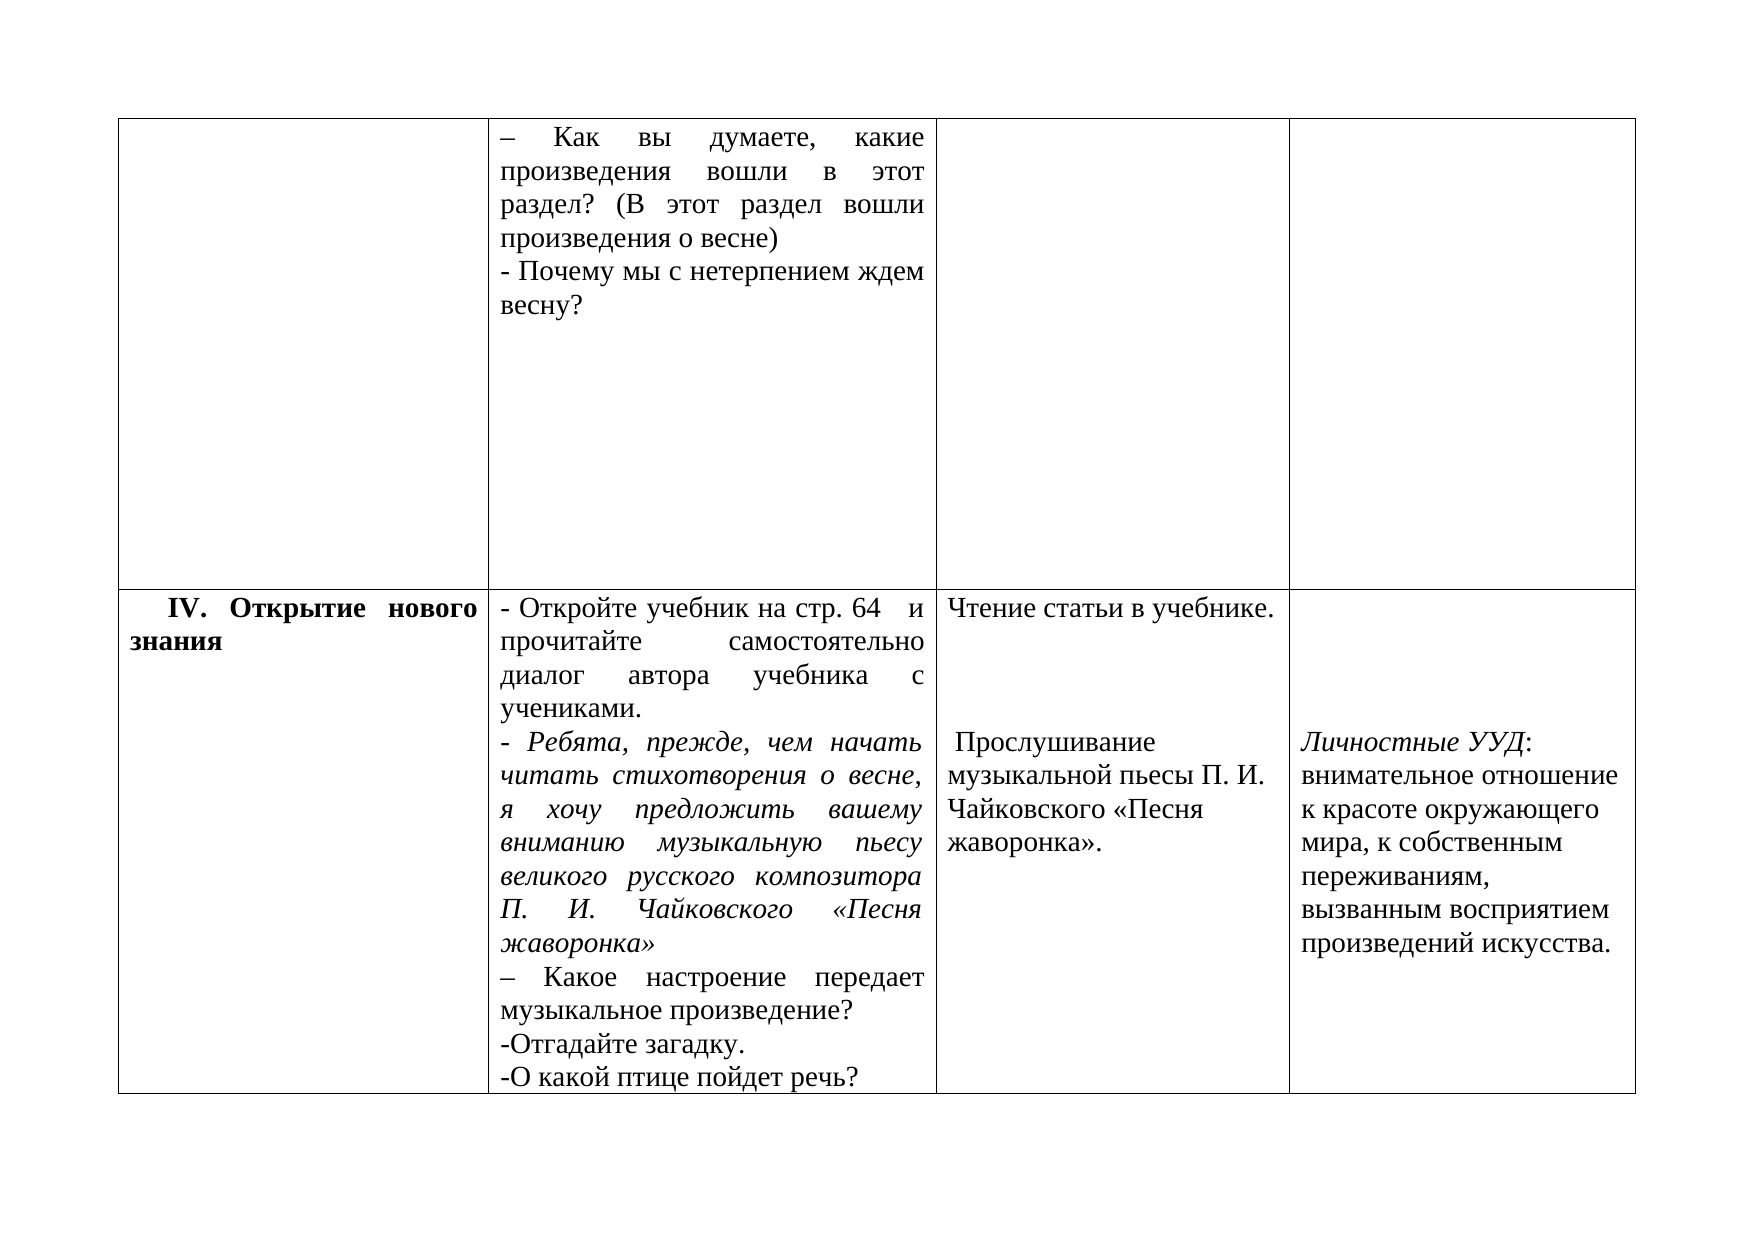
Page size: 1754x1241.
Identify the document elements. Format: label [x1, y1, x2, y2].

table_cell [937, 119, 1289, 589]
table_cell [489, 119, 936, 589]
table_cell [1290, 590, 1635, 1093]
table_cell [489, 590, 936, 1093]
table_cell [119, 119, 488, 589]
table_cell [1290, 119, 1635, 589]
table_cell [119, 590, 488, 1093]
table_cell [937, 590, 1289, 1093]
